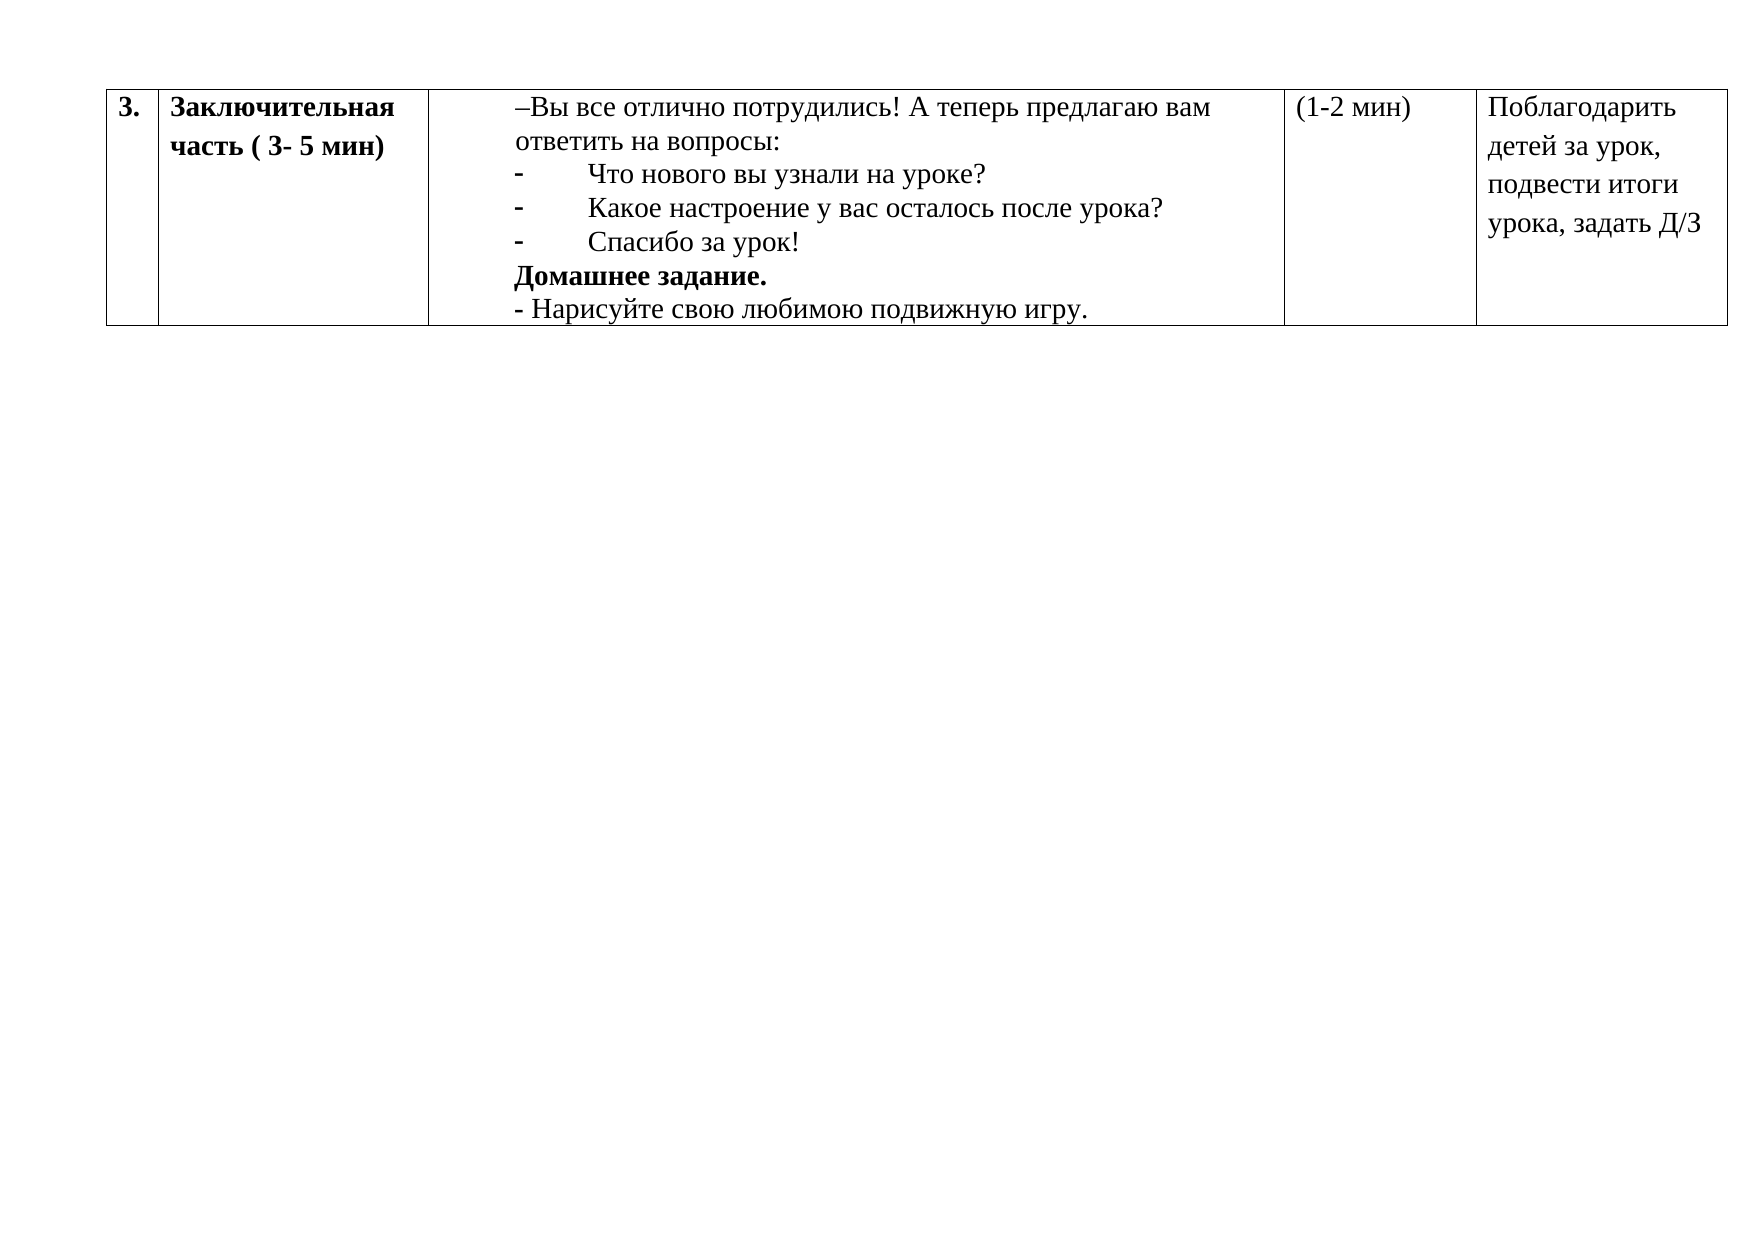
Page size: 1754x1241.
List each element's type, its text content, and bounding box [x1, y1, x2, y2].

table_cell 3. [107, 90, 158, 325]
table_cell Поблагодарить детей за урок, подвести итоги урока, задать Д/З [1477, 90, 1727, 325]
table_cell Заключительная часть ( 3- 5 мин) [159, 90, 428, 325]
table_cell –Вы все отлично потрудились! А теперь предлагаю вам ответить на вопросы: Что нового вы узнали на уроке? Какое настроение у вас осталось после урока? Спасибо за урок! Домашнее задание. - Нарисуйте свою любимою подвижную игру. [429, 90, 1284, 325]
table_cell (1-2 мин) [1285, 90, 1476, 325]
